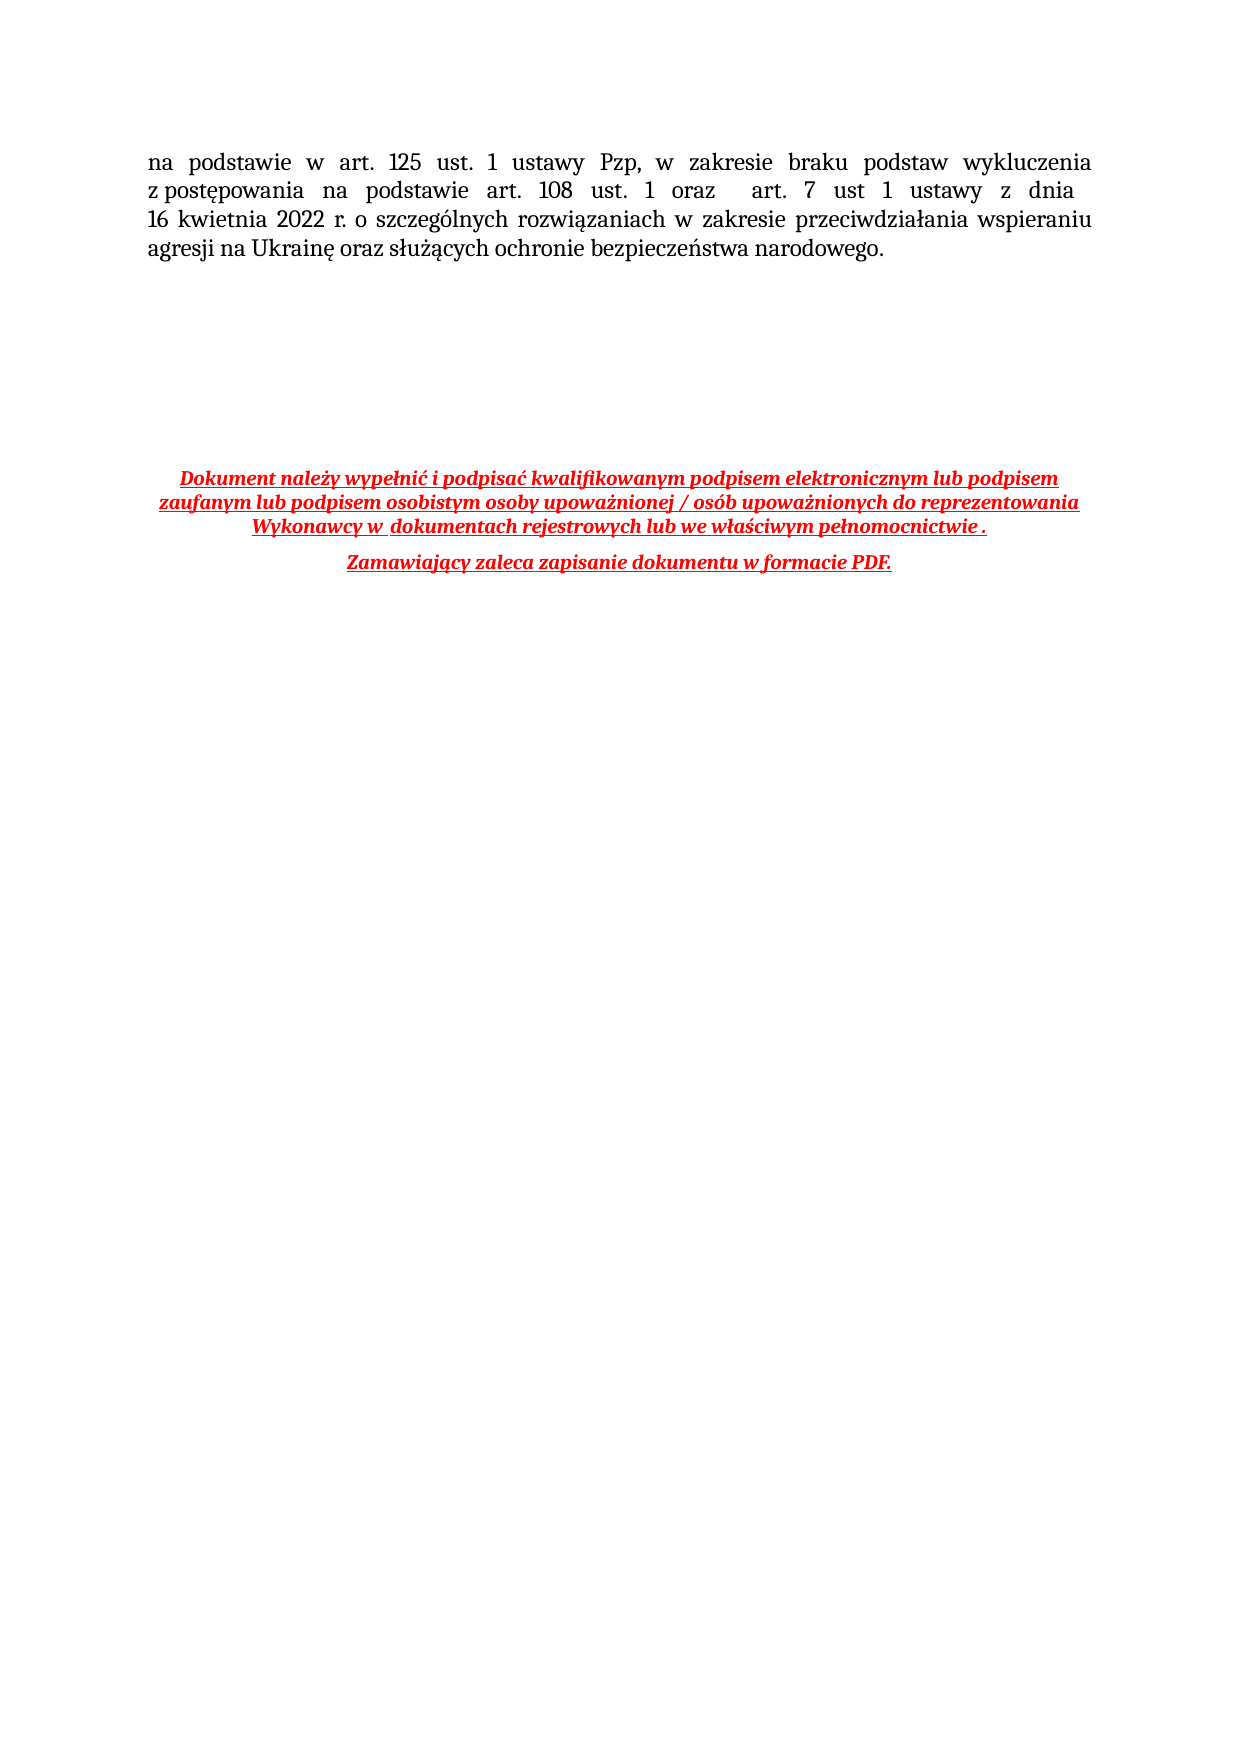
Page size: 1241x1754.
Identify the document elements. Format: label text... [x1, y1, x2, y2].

text Zamawiający zaleca zapisanie dokumentu w formacie PDF. [148, 550, 1093, 574]
text na podstawie w art. 125 ust. 1 ustawy Pzp, w zakresie braku podstaw wykluczenia z postępowania na podstawie art. 108 ust. 1 oraz art. 7 ust 1 ustawy z dnia 16 kwietnia 2022 r. o szczególnych rozwiązaniach w zakresie przeciwdziałania wspieraniu agresji na Ukrainę oraz służących ochronie bezpieczeństwa narodowego. [148, 148, 1093, 263]
text Dokument należy wypełnić i podpisać kwalifikowanym podpisem elektronicznym lub podpisem zaufanym lub podpisem osobistym osoby upoważnionej / osób upoważnionych do reprezentowania Wykonawcy w dokumentach rejestrowych lub we właściwym pełnomocnictwie . [148, 466, 1093, 538]
